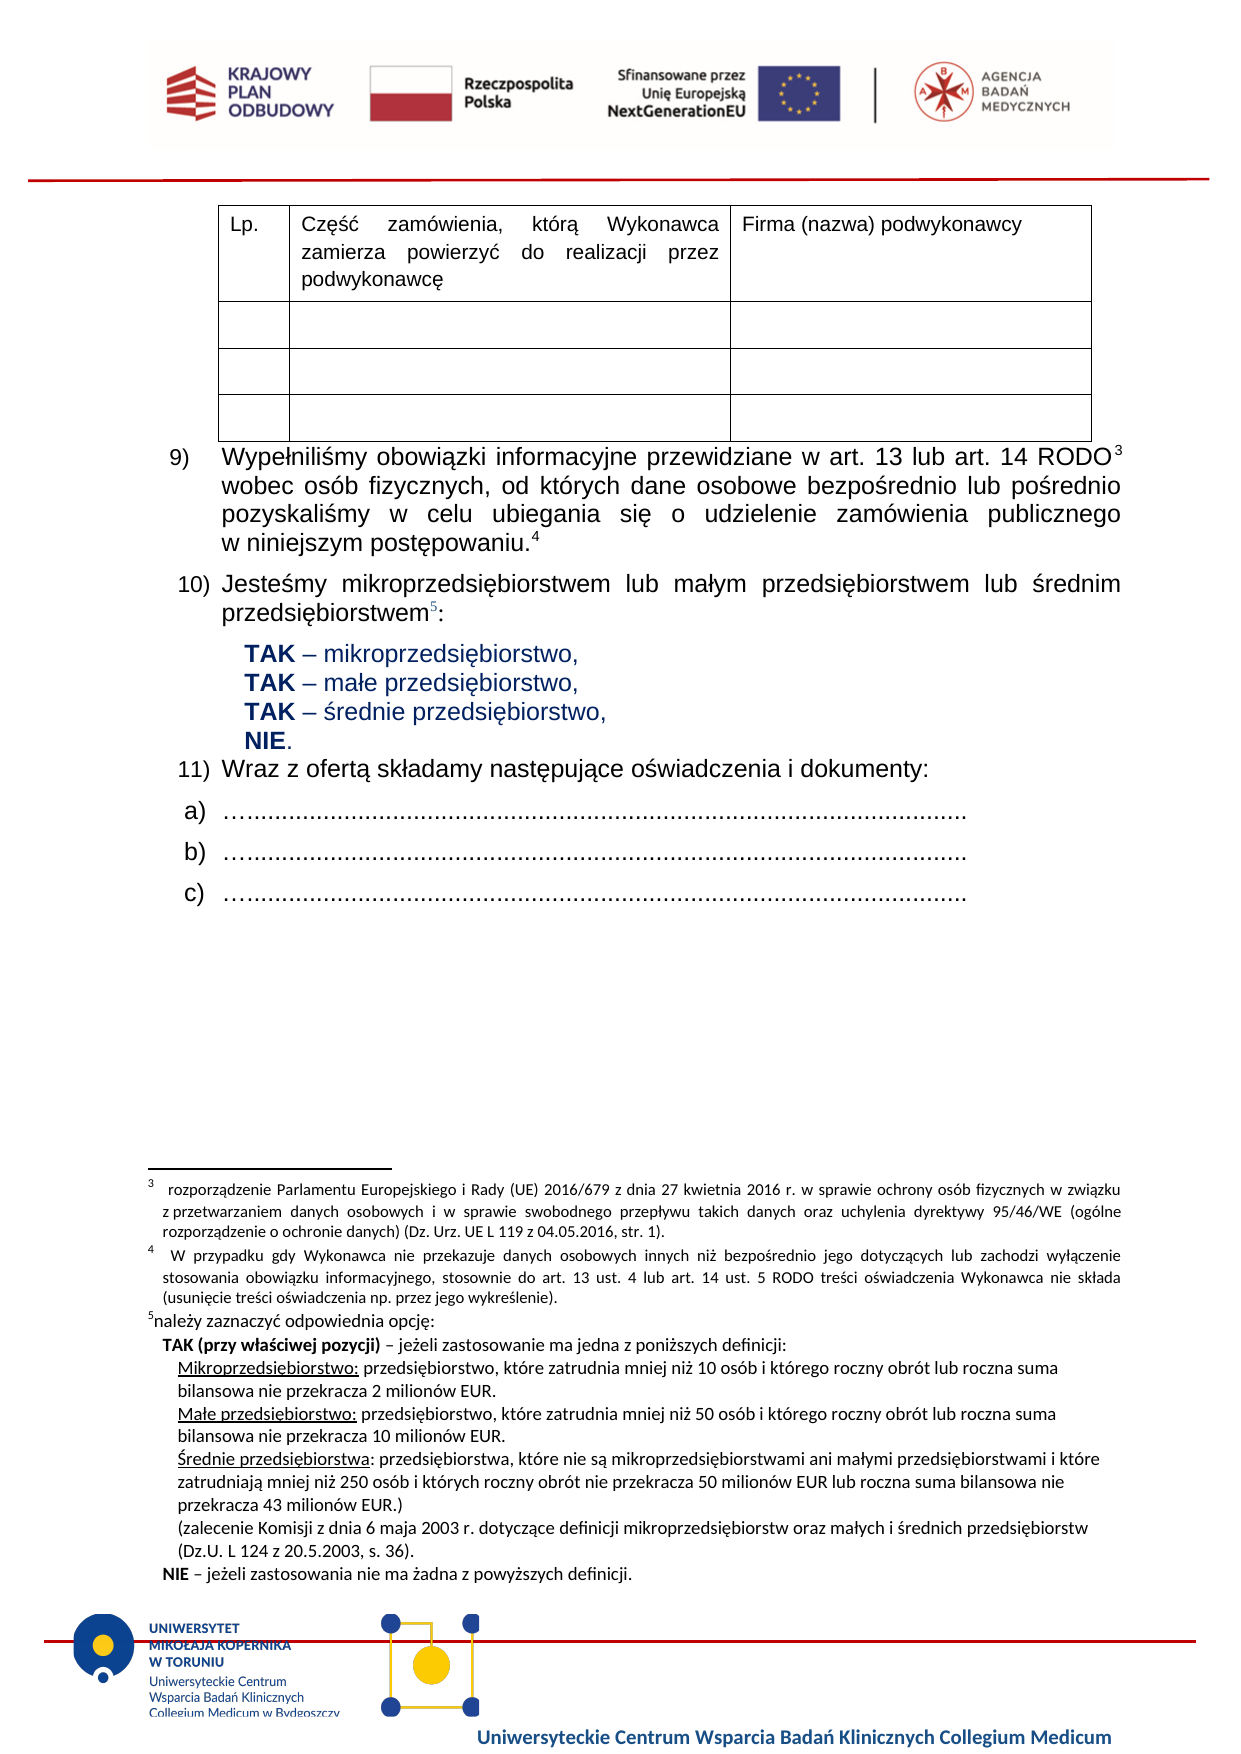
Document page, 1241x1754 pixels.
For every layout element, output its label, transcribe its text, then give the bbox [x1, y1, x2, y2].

text TAK – małe przedsiębiorstwo, [244, 668, 1122, 697]
table_cell [290, 302, 730, 348]
table_cell [290, 395, 730, 441]
list …........................................................................................................ [184, 878, 1122, 907]
table_header Lp. [219, 206, 289, 301]
text TAK – mikroprzedsiębiorstwo, [244, 639, 1122, 668]
text TAK – średnie przedsiębiorstwo, [244, 697, 1122, 726]
list …........................................................................................................ [184, 796, 1122, 824]
list Wypełniliśmy obowiązki informacyjne przewidziane w art. 13 lub art. 14 RODO wobec osób fizycznych, od których dane osobowe bezpośrednio lub pośrednio pozyskaliśmy w celu ubiegania się o udzielenie zamówienia publicznego w niniejszym postępowaniu. [169, 442, 1122, 557]
picture [147, 39, 1115, 149]
table_cell [219, 395, 289, 441]
table_cell [290, 349, 730, 394]
table_cell [219, 349, 289, 394]
table_cell [731, 302, 1091, 348]
table_header Część zamówienia, którą Wykonawca zamierza powierzyć do realizacji przez podwykonawcę [290, 206, 730, 301]
list …........................................................................................................ [184, 837, 1122, 866]
table_cell [219, 302, 289, 348]
text NIE. [244, 726, 1122, 754]
table_cell [731, 349, 1091, 394]
table_cell [731, 395, 1091, 441]
list Jesteśmy mikroprzedsiębiorstwem lub małym przedsiębiorstwem lub średnim przedsiębiorstwem: [177, 569, 1122, 627]
list Wraz z ofertą składamy następujące oświadczenia i dokumenty: [177, 754, 1122, 783]
picture [72, 1614, 479, 1717]
table_header Firma (nazwa) podwykonawcy [731, 206, 1091, 301]
